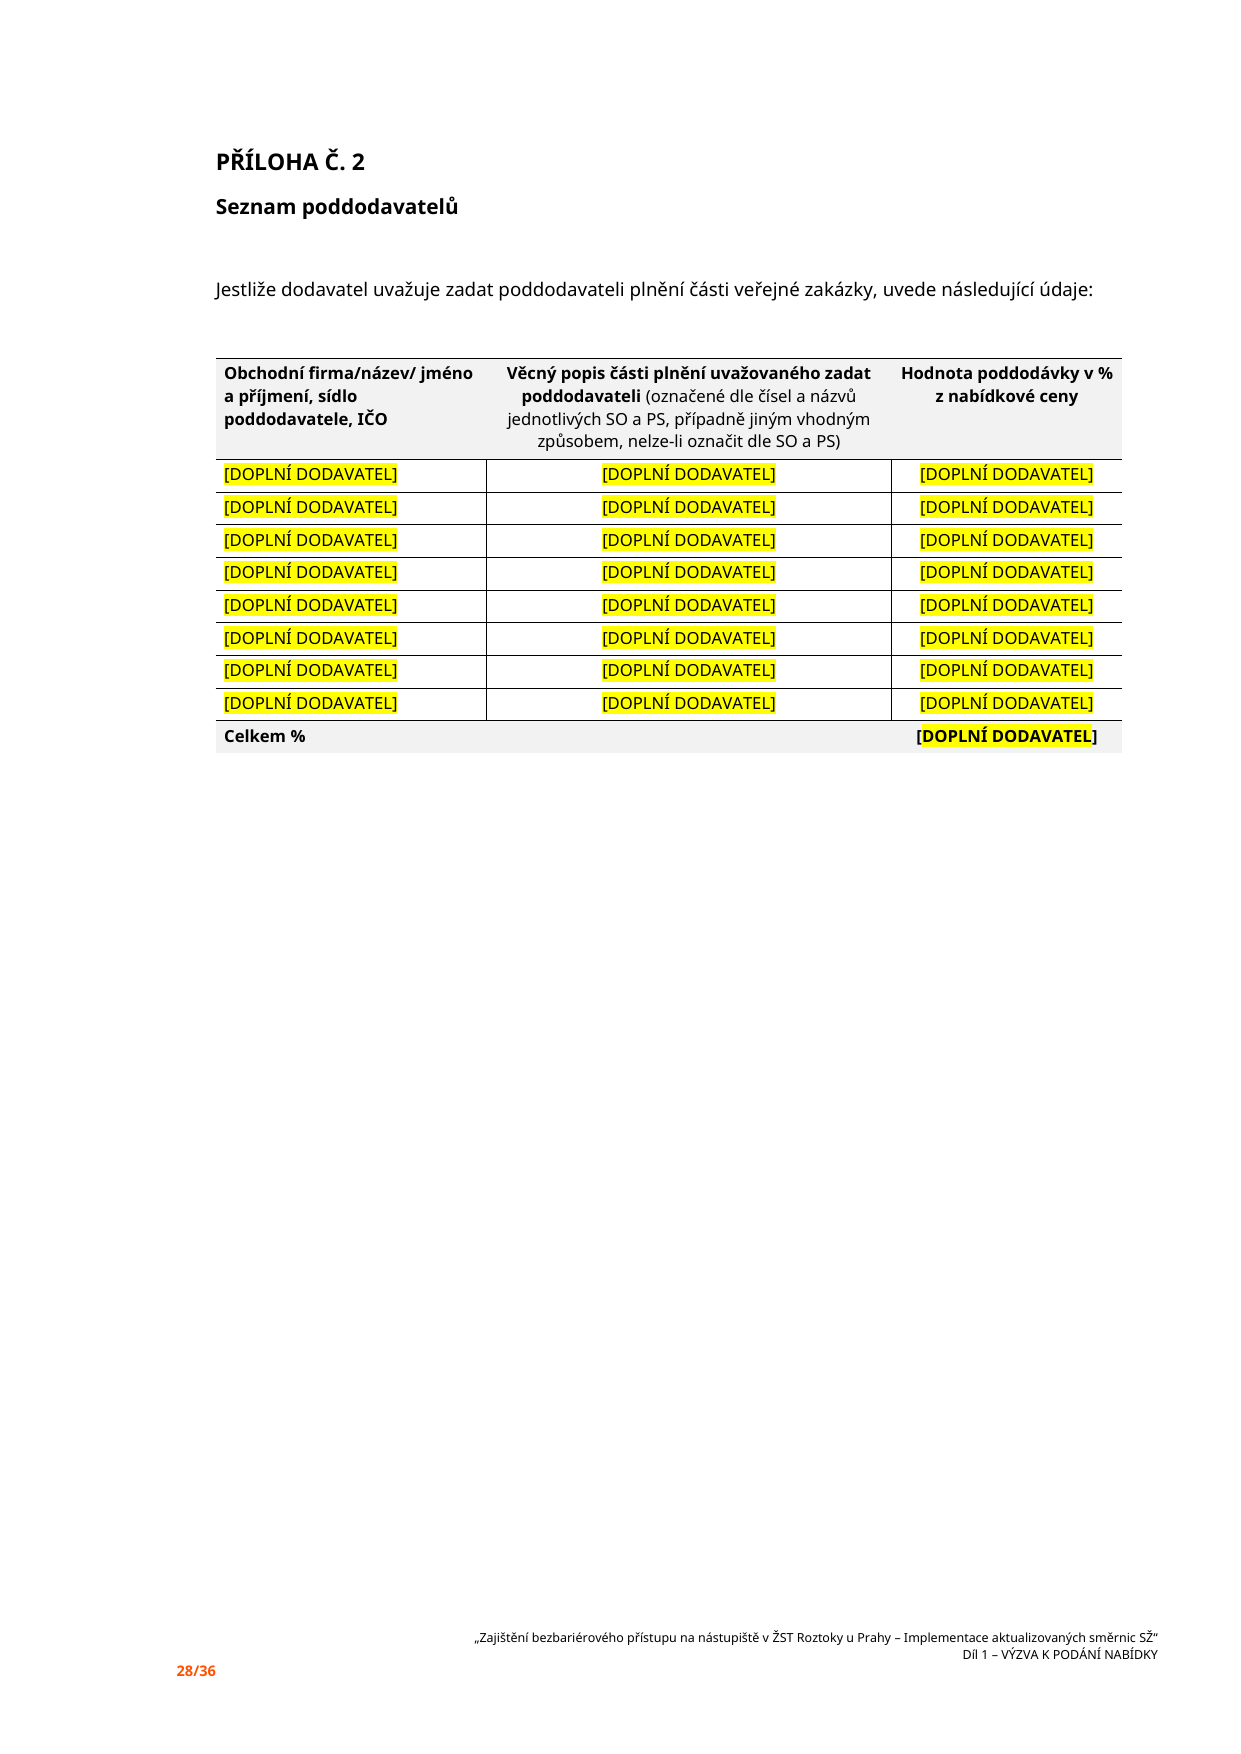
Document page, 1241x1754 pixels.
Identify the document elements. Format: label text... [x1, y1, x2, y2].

table_header Věcný popis části plnění uvažovaného zadat poddodavateli (označené dle čísel a názvů jednotlivých SO a PS, případně jiným vhodným způsobem, nelze-li označit dle SO a PS) [486, 359, 891, 459]
table_cell [DOPLNÍ DODAVATEL] [216, 689, 486, 720]
text Jestliže dodavatel uvažuje zadat poddodavateli plnění části veřejné zakázky, uvede následující údaje: [216, 277, 1122, 302]
table_cell [DOPLNÍ DODAVATEL] [892, 689, 1122, 720]
text Seznam poddodavatelů [216, 192, 1122, 221]
table_cell [DOPLNÍ DODAVATEL] [487, 460, 891, 491]
table_header Hodnota poddodávky v % z nabídkové ceny [891, 359, 1122, 459]
table_cell [DOPLNÍ DODAVATEL] [216, 558, 486, 589]
table_cell [DOPLNÍ DODAVATEL] [216, 623, 486, 655]
table_cell [486, 721, 891, 753]
table_cell [DOPLNÍ DODAVATEL] [487, 623, 891, 655]
table_cell [DOPLNÍ DODAVATEL] [892, 493, 1122, 524]
table_cell Celkem % [216, 721, 486, 753]
table_cell [DOPLNÍ DODAVATEL] [892, 460, 1122, 491]
table_cell [DOPLNÍ DODAVATEL] [487, 591, 891, 622]
table_cell [DOPLNÍ DODAVATEL] [892, 656, 1122, 688]
table_cell [DOPLNÍ DODAVATEL] [487, 525, 891, 557]
table_cell [DOPLNÍ DODAVATEL] [487, 689, 891, 720]
table_cell [DOPLNÍ DODAVATEL] [216, 493, 486, 524]
table_cell [DOPLNÍ DODAVATEL] [892, 558, 1122, 589]
table_cell [DOPLNÍ DODAVATEL] [216, 525, 486, 557]
table_cell [DOPLNÍ DODAVATEL] [892, 591, 1122, 622]
table_cell [DOPLNÍ DODAVATEL] [892, 525, 1122, 557]
table_header Obchodní firma/název/ jméno a příjmení, sídlo poddodavatele, IČO [216, 359, 486, 459]
table_cell [DOPLNÍ DODAVATEL] [487, 558, 891, 589]
table_cell [DOPLNÍ DODAVATEL] [487, 493, 891, 524]
text Příloha č. 2 [216, 146, 1122, 177]
table_cell [DOPLNÍ DODAVATEL] [216, 591, 486, 622]
table_cell [DOPLNÍ DODAVATEL] [892, 623, 1122, 655]
table_cell [DOPLNÍ DODAVATEL] [216, 656, 486, 688]
table_cell [DOPLNÍ DODAVATEL] [891, 721, 1122, 753]
table_cell [DOPLNÍ DODAVATEL] [216, 460, 486, 491]
table_cell [DOPLNÍ DODAVATEL] [487, 656, 891, 688]
